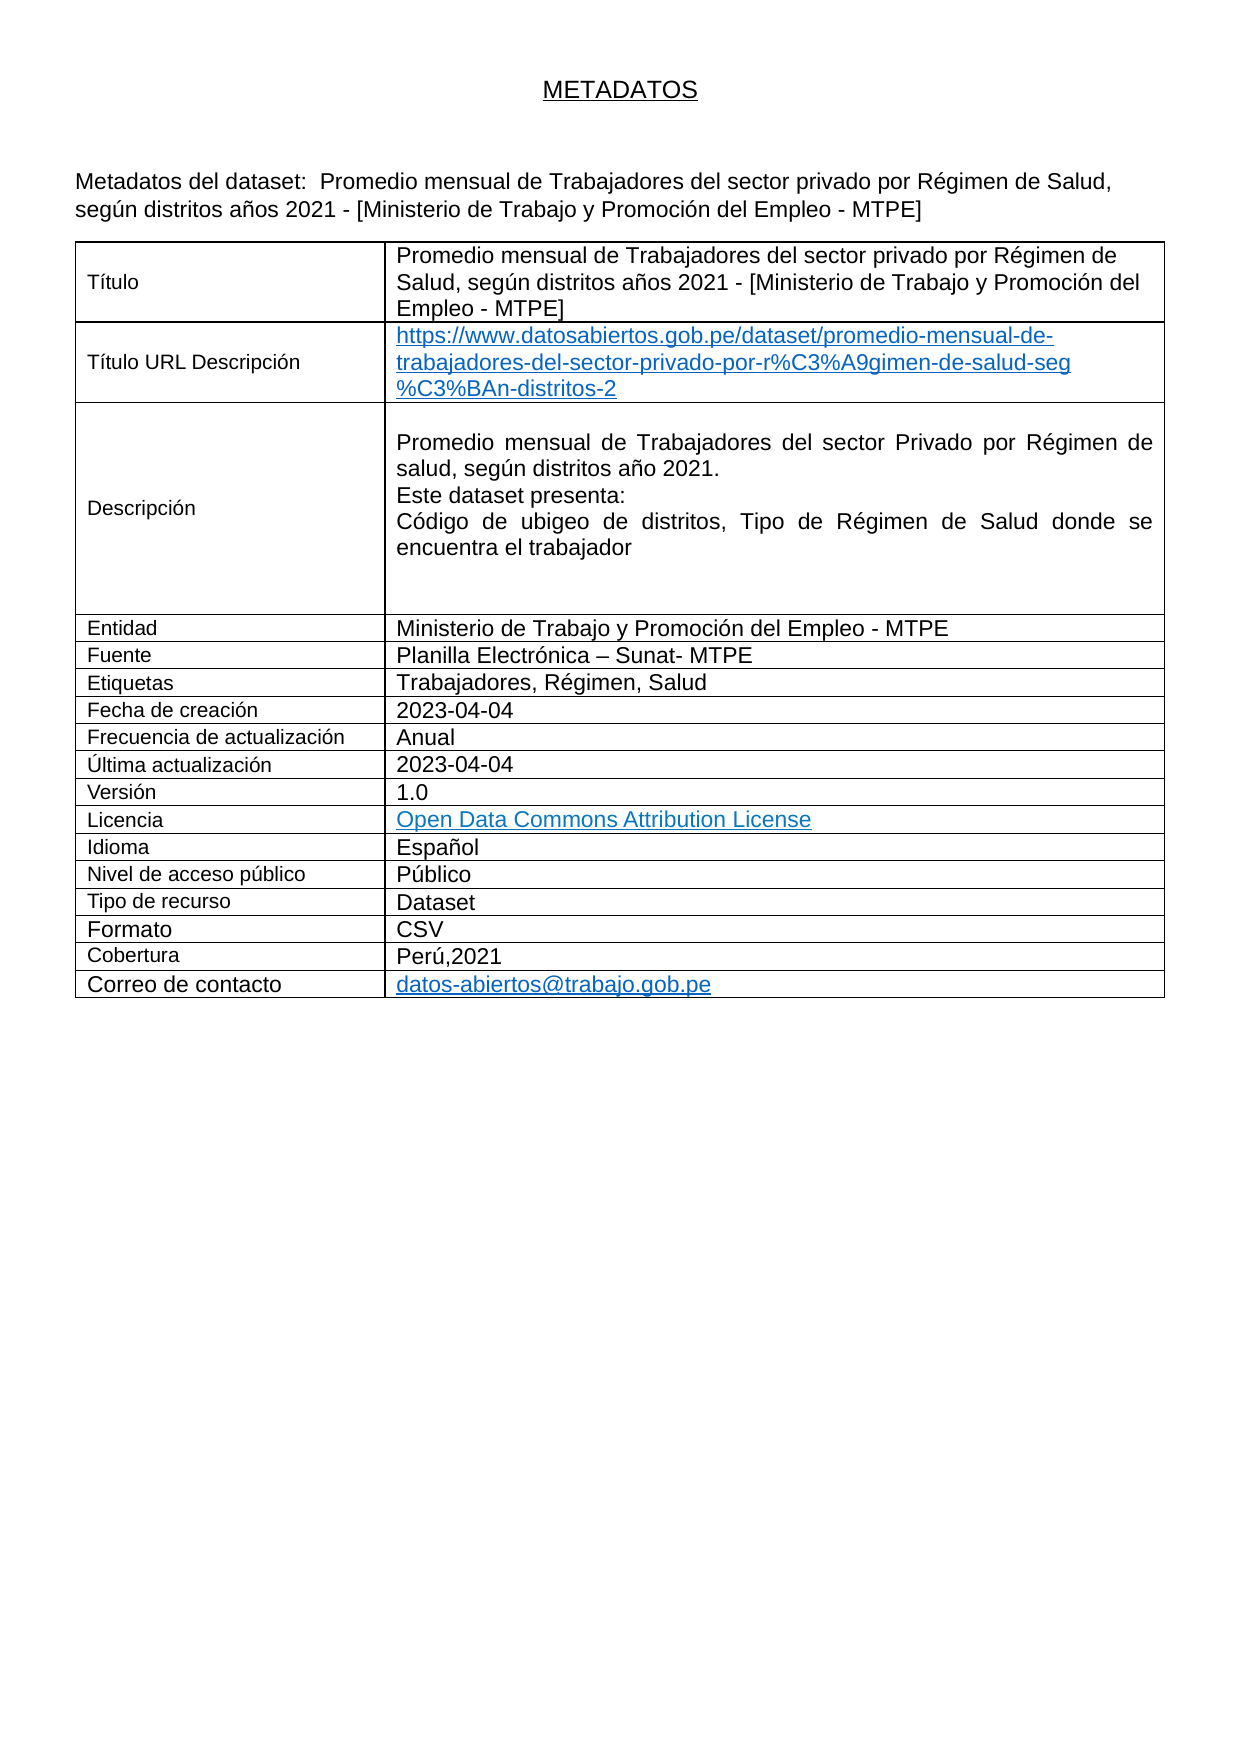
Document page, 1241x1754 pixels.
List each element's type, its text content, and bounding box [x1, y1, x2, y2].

table_cell Español [386, 834, 1164, 860]
table_cell Perú,2021 [386, 943, 1164, 969]
table_cell Planilla Electrónica – Sunat- MTPE [386, 642, 1164, 668]
table_cell Idioma [76, 834, 384, 860]
table_cell Público [386, 861, 1164, 887]
table_cell Ministerio de Trabajo y Promoción del Empleo - MTPE [386, 615, 1164, 641]
table_cell Frecuencia de actualización [76, 724, 384, 750]
table_cell Trabajadores, Régimen, Salud [386, 669, 1164, 696]
table_cell Tipo de recurso [76, 889, 384, 915]
table_cell Anual [386, 724, 1164, 750]
table_cell Descripción [76, 403, 384, 613]
table_cell Última actualización [76, 751, 384, 778]
table_cell Licencia [76, 806, 384, 833]
table_cell Fuente [76, 642, 384, 668]
table_cell Etiquetas [76, 669, 384, 696]
table_cell Formato [76, 916, 384, 942]
table_cell Correo de contacto [76, 971, 384, 997]
table_cell Cobertura [76, 943, 384, 969]
table_cell Dataset [386, 889, 1164, 915]
table_cell 2023-04-04 [386, 697, 1164, 723]
table_cell CSV [386, 916, 1164, 942]
text Metadatos del dataset: Promedio mensual de Trabajadores del sector privado por Régimen de Salud, según distritos años 2021 - [Ministerio de Trabajo y Promoción del Empleo - MTPE] [75, 168, 1165, 223]
table_cell Versión [76, 779, 384, 805]
table_cell https://www.datosabiertos.gob.pe/dataset/promedio-mensual-de-trabajadores-del-sector-privado-por-r%C3%A9gimen-de-salud-seg%C3%BAn-distritos-2 [386, 323, 1164, 402]
table_cell Nivel de acceso público [76, 861, 384, 887]
table_cell Promedio mensual de Trabajadores del sector Privado por Régimen de salud, según distritos año 2021. Este dataset presenta: Código de ubigeo de distritos, Tipo de Régimen de Salud donde se encuentra el trabajador [386, 403, 1164, 613]
text METADATOS [75, 75, 1165, 104]
table_cell 1.0 [386, 779, 1164, 805]
table_cell datos-abiertos@trabajo.gob.pe [386, 971, 1164, 997]
table_cell Open Data Commons Attribution License [386, 806, 1164, 833]
table_cell Título URL Descripción [76, 323, 384, 402]
table_header Título [76, 243, 384, 321]
table_cell Fecha de creación [76, 697, 384, 723]
table_cell 2023-04-04 [386, 751, 1164, 778]
table_header Promedio mensual de Trabajadores del sector privado por Régimen de Salud, según distritos años 2021 - [Ministerio de Trabajo y Promoción del Empleo - MTPE] [386, 243, 1164, 321]
table_cell Entidad [76, 615, 384, 641]
